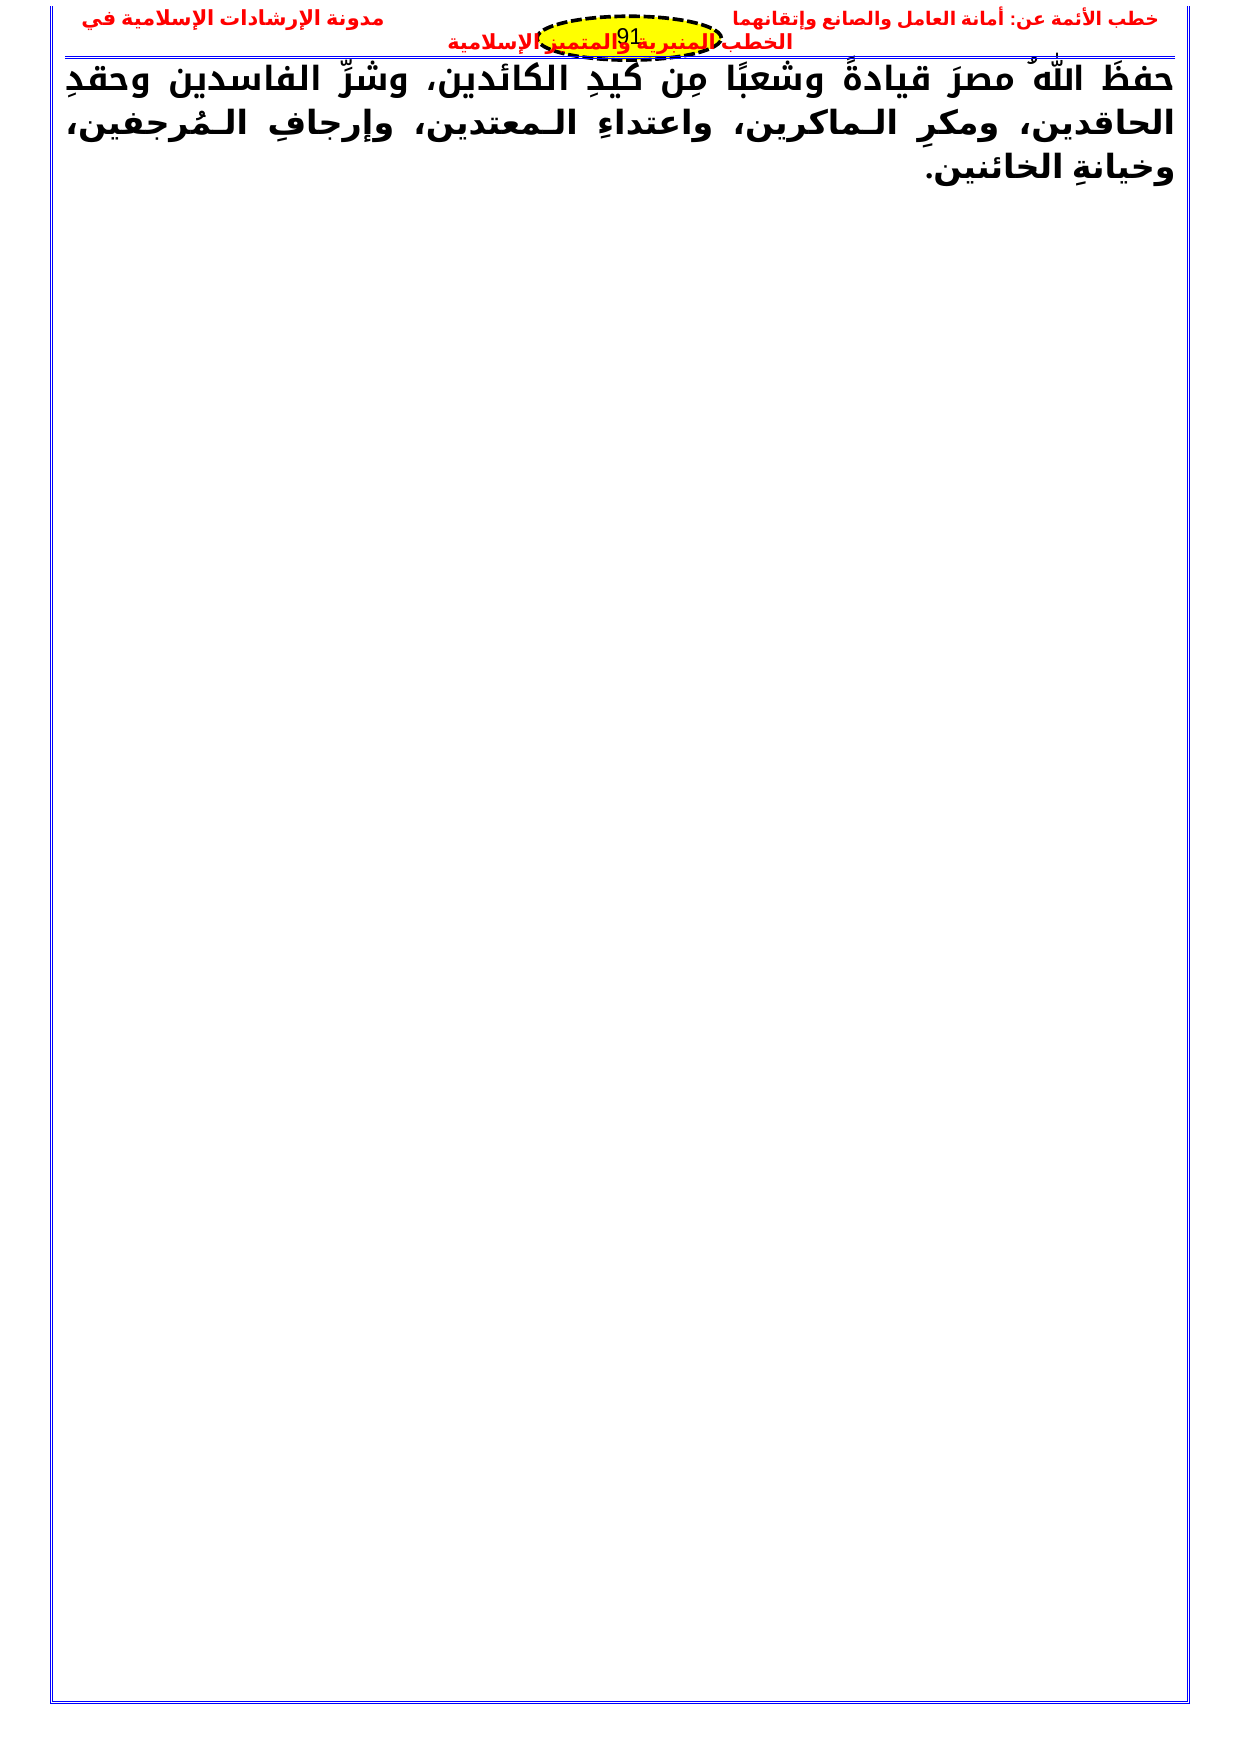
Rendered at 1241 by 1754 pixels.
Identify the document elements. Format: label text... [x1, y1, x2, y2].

text حفظَ اللهُ مصرَ قيادةً وشعبًا مِن كيدِ الكائدين، وشرِّ الفاسدين وحقدِ الحاقدين، ومكرِ الـماكرين، واعتداءِ الـمعتدين، وإرجافِ الـمُرجفين، وخيانةِ الخائنين. [65, 59, 1175, 186]
